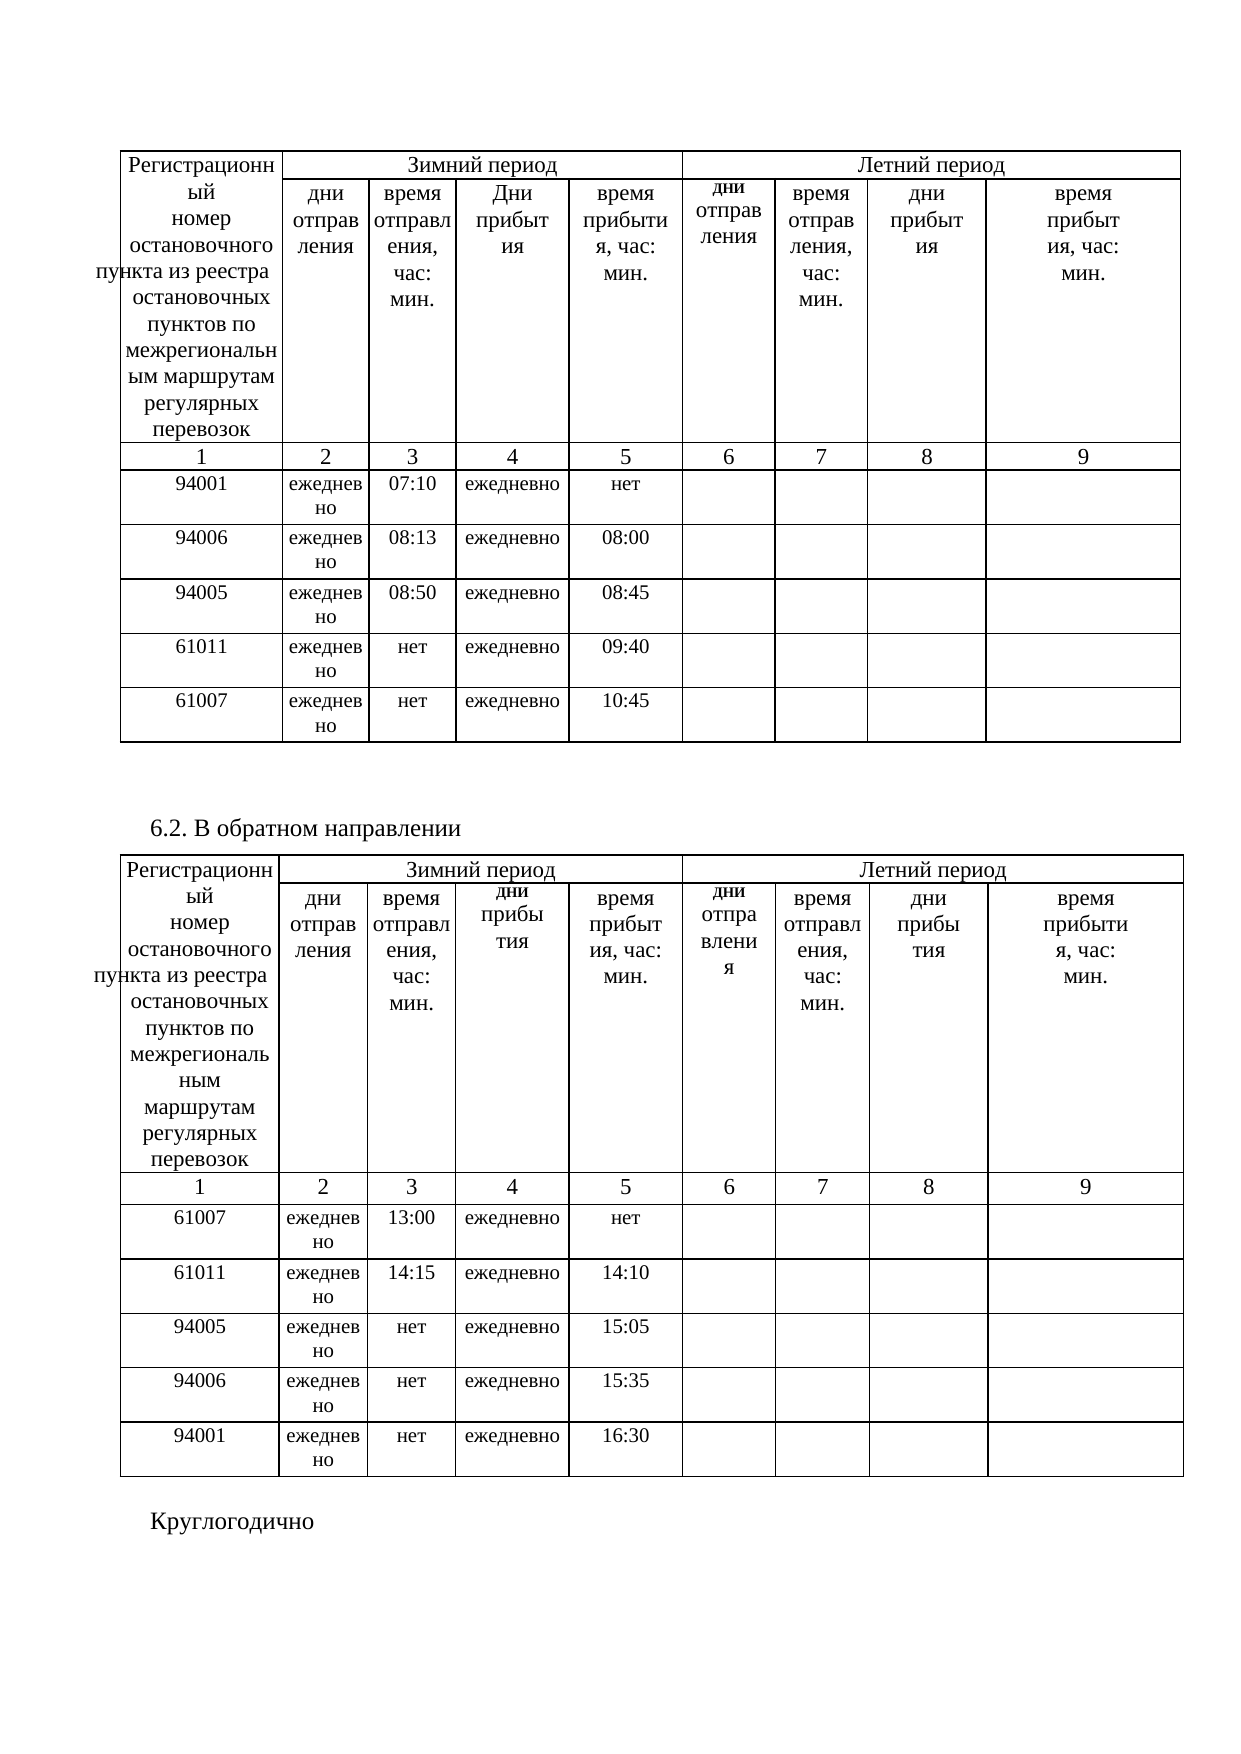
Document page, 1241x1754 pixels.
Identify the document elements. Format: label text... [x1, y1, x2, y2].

table_cell 9 [987, 443, 1180, 469]
table_cell 15:35 [570, 1368, 682, 1421]
table_cell 07:10 [370, 471, 455, 524]
table_cell [776, 1205, 869, 1258]
table_cell нет [368, 1423, 455, 1476]
table_cell время отправл ения, час: мин. [370, 180, 455, 441]
table_cell время прибыт ия, час: мин. [570, 884, 682, 1172]
table_cell Дни прибыт ия [457, 180, 568, 441]
table_cell нет [368, 1314, 455, 1367]
table_cell 8 [870, 1173, 987, 1204]
table_cell [868, 634, 985, 687]
table_cell [776, 1314, 869, 1367]
table_cell ежедневно [283, 580, 368, 632]
table_cell ежедневно [456, 1423, 568, 1476]
table_cell ежедневно [280, 1260, 367, 1312]
table_cell 94006 [121, 525, 282, 578]
table_cell [987, 471, 1180, 524]
table_cell нет [570, 471, 682, 524]
table_cell ежедневно [457, 688, 568, 741]
table_cell [989, 1260, 1183, 1312]
table_cell 14:10 [570, 1260, 682, 1312]
table_cell [870, 1205, 987, 1258]
table_cell нет [570, 1205, 682, 1258]
table_cell [683, 1368, 775, 1421]
table_cell ежедневно [457, 580, 568, 632]
table_cell 08:13 [370, 525, 455, 578]
table_cell время отправл ения, час: мин. [776, 884, 869, 1172]
table_cell 61011 [121, 634, 282, 687]
table_cell ДНИ отправ ления [683, 180, 774, 441]
table_cell [683, 1260, 775, 1312]
table_header Регистрационный номер остановочного пункта из реестра остановочных пунктов по межрегиональным маршрутам регулярных перевозок [121, 152, 282, 441]
table_cell ежедневно [456, 1260, 568, 1312]
table_cell 10:45 [570, 688, 682, 741]
table_cell [870, 1260, 987, 1312]
table_cell ежедневно [456, 1368, 568, 1421]
table_cell [868, 688, 985, 741]
table_cell [987, 525, 1180, 578]
table_cell 15:05 [570, 1314, 682, 1367]
table_cell [776, 525, 867, 578]
table_cell ДНИ прибы тия [456, 884, 568, 1172]
table_cell [989, 1423, 1183, 1476]
table_cell 61011 [121, 1260, 278, 1312]
table_cell ежедневно [283, 634, 368, 687]
table_cell [776, 634, 867, 687]
table_cell [683, 525, 774, 578]
table_cell 16:30 [570, 1423, 682, 1476]
table_cell 94005 [121, 1314, 278, 1367]
table_cell нет [370, 634, 455, 687]
table_header Зимний период [283, 152, 682, 178]
table_cell 09:40 [570, 634, 682, 687]
table_cell 94001 [121, 471, 282, 524]
table_cell [868, 471, 985, 524]
table_cell 61007 [121, 688, 282, 741]
table_cell 2 [283, 443, 368, 469]
table_cell ежедневно [280, 1205, 367, 1258]
table_cell 6 [683, 443, 774, 469]
table_cell 14:15 [368, 1260, 455, 1312]
table_cell 5 [570, 1173, 682, 1204]
table_cell ежедневно [456, 1314, 568, 1367]
table_cell дни прибыт ия [868, 180, 985, 441]
table_cell [683, 1205, 775, 1258]
table_cell ежедневно [283, 471, 368, 524]
table_cell ежедневно [280, 1314, 367, 1367]
table_cell 3 [370, 443, 455, 469]
table_cell [870, 1423, 987, 1476]
table_cell [683, 688, 774, 741]
table_header Регистрационный номер остановочного пункта из реестра остановочных пунктов по межрегиональным маршрутам регулярных перевозок [121, 856, 278, 1172]
table_cell ежедневно [283, 525, 368, 578]
table_cell ежедневно [280, 1368, 367, 1421]
table_cell [987, 634, 1180, 687]
table_cell ДНИ отпра влени я [683, 884, 775, 1172]
table_cell нет [368, 1368, 455, 1421]
text Круглогодично [150, 1506, 1090, 1535]
table_cell [683, 471, 774, 524]
table_cell [683, 634, 774, 687]
table_cell [776, 1423, 869, 1476]
table_cell 94005 [121, 580, 282, 632]
table_cell 08:00 [570, 525, 682, 578]
table_cell 2 [280, 1173, 367, 1204]
table_cell [870, 1368, 987, 1421]
table_cell нет [370, 688, 455, 741]
table_cell 94006 [121, 1368, 278, 1421]
table_cell дни отправ ления [280, 884, 367, 1172]
table_header Зимний период [280, 856, 682, 882]
table_cell 13:00 [368, 1205, 455, 1258]
table_cell [870, 1314, 987, 1367]
table_cell время отправ ления, час: мин. [776, 180, 867, 441]
table_cell дни прибы тия [870, 884, 987, 1172]
table_cell [776, 580, 867, 632]
table_cell ежедневно [456, 1205, 568, 1258]
table_cell ежедневно [457, 471, 568, 524]
table_cell 1 [121, 443, 282, 469]
table_cell 7 [776, 443, 867, 469]
table_cell 6 [683, 1173, 775, 1204]
table_cell [987, 580, 1180, 632]
table_cell [776, 471, 867, 524]
table_cell 1 [121, 1173, 278, 1204]
table_cell [776, 1260, 869, 1312]
table_cell 5 [570, 443, 682, 469]
table_cell время прибыти я, час: мин. [989, 884, 1183, 1172]
table_cell 3 [368, 1173, 455, 1204]
table_cell время прибыти я, час: мин. [570, 180, 682, 441]
table_cell 7 [776, 1173, 869, 1204]
table_cell [683, 1314, 775, 1367]
table_cell ежедневно [457, 525, 568, 578]
table_cell 08:50 [370, 580, 455, 632]
table_cell [989, 1205, 1183, 1258]
table_cell 4 [456, 1173, 568, 1204]
table_cell дни отправ ления [283, 180, 368, 441]
table_cell 9 [989, 1173, 1183, 1204]
table_cell [987, 688, 1180, 741]
table_cell ежедневно [457, 634, 568, 687]
table_cell [868, 580, 985, 632]
text 6.2. В обратном направлении [150, 813, 1090, 842]
table_cell [683, 1423, 775, 1476]
table_cell [776, 1368, 869, 1421]
table_cell 61007 [121, 1205, 278, 1258]
table_cell 94001 [121, 1423, 278, 1476]
table_cell 4 [457, 443, 568, 469]
table_cell [683, 580, 774, 632]
table_cell 8 [868, 443, 985, 469]
table_cell ежедневно [280, 1423, 367, 1476]
table_cell [989, 1368, 1183, 1421]
table_header Летний период [683, 856, 1183, 882]
table_cell время прибыт ия, час: мин. [987, 180, 1180, 441]
table_header Летний период [683, 152, 1180, 178]
table_cell [868, 525, 985, 578]
table_cell [776, 688, 867, 741]
table_cell ежедневно [283, 688, 368, 741]
table_cell время отправл ения, час: мин. [368, 884, 455, 1172]
table_cell 08:45 [570, 580, 682, 632]
table_cell [989, 1314, 1183, 1367]
